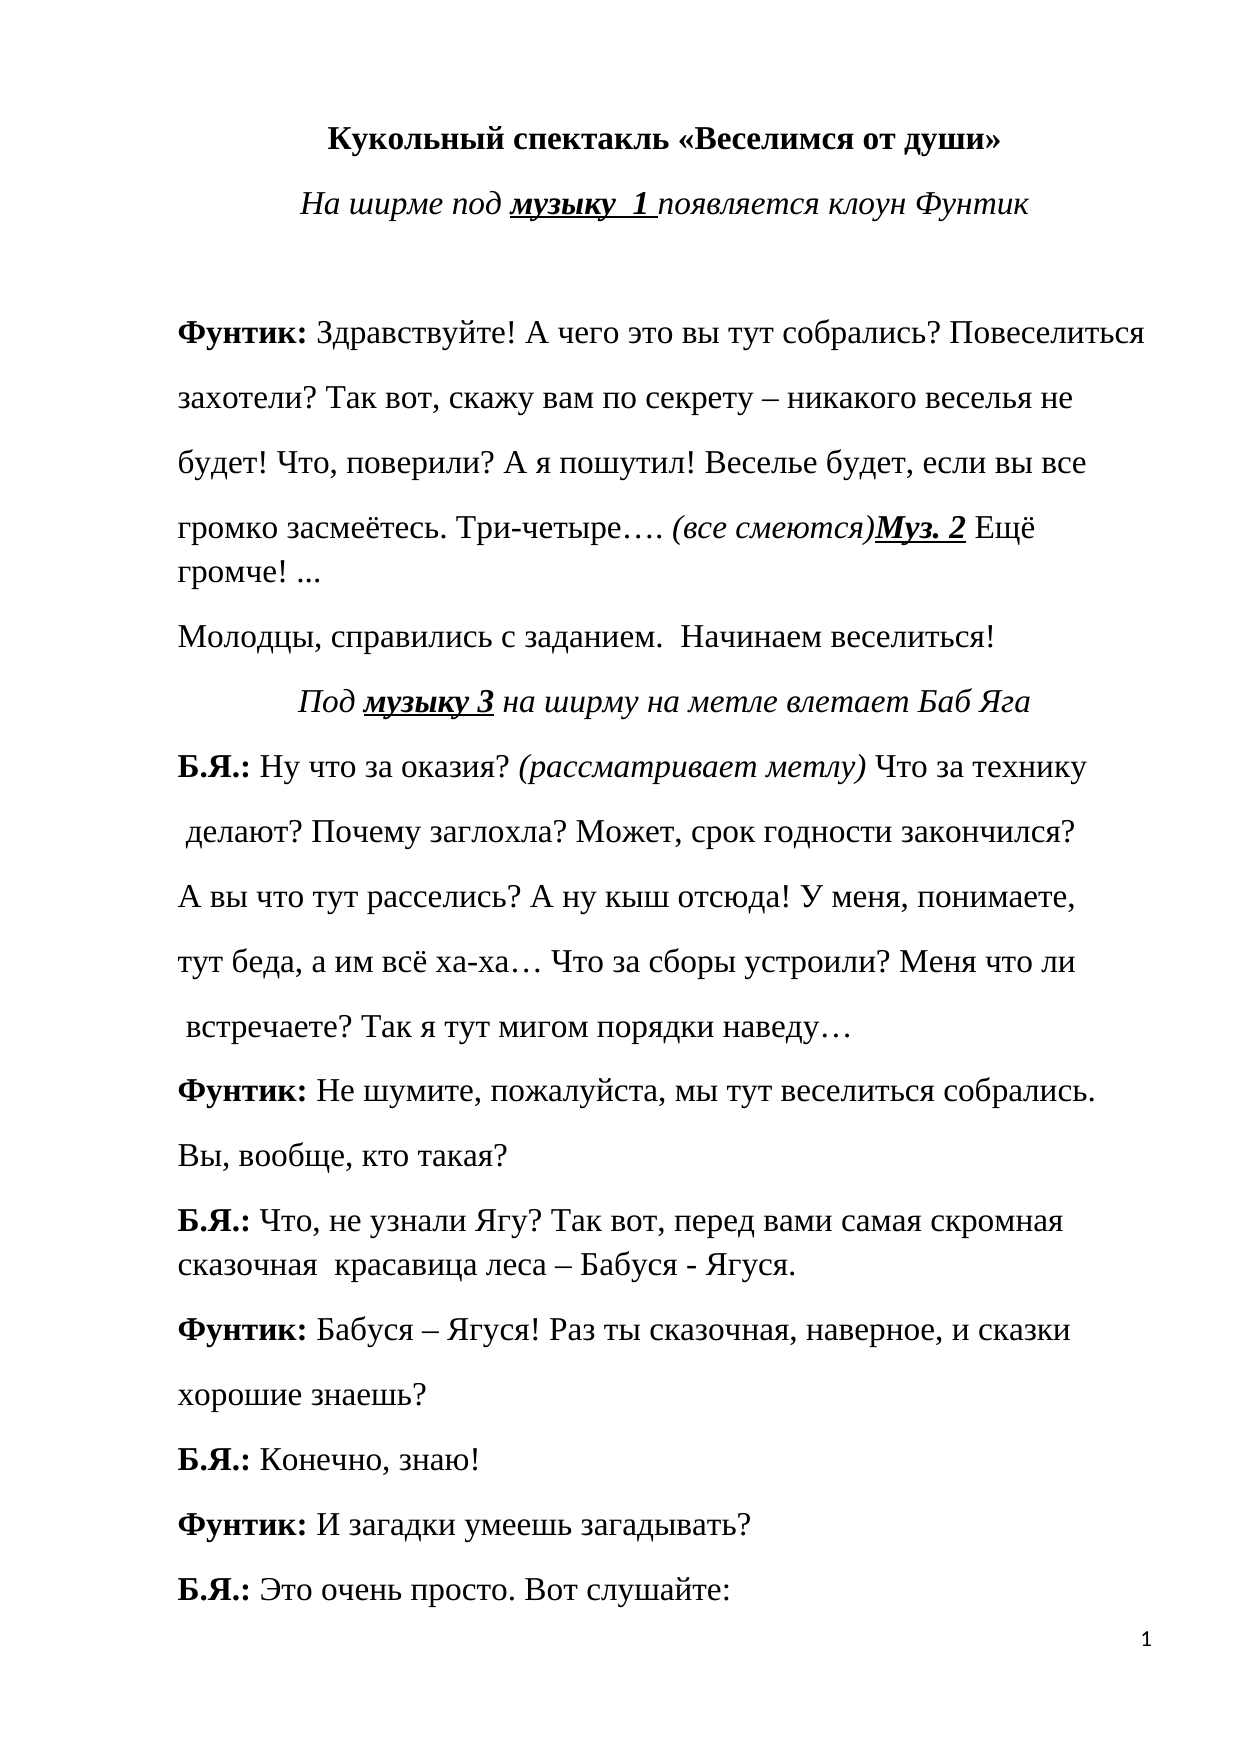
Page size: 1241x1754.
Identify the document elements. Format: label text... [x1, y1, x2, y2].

text А вы что тут расселись? А ну кыш отсюда! У меня, понимаете, [177, 876, 1152, 914]
text Под музыку 3 на ширму на метле влетает Баб Яга [177, 681, 1152, 720]
text Б.Я.: Это очень просто. Вот слушайте: [177, 1569, 1152, 1607]
text Фунтик: Здравствуйте! А чего это вы тут собрались? Повеселиться [177, 313, 1152, 351]
text На ширме под музыку 1 появляется клоун Фунтик [177, 183, 1152, 221]
text Фунтик: Бабуся – Ягуся! Раз ты сказочная, наверное, и сказки [177, 1309, 1152, 1348]
text будет! Что, поверили? А я пошутил! Веселье будет, если вы все [177, 443, 1152, 481]
text Фунтик: Не шумите, пожалуйста, мы тут веселиться собрались. [177, 1071, 1152, 1109]
text захотели? Так вот, скажу вам по секрету – никакого веселья не [177, 378, 1152, 416]
text Б.Я.: Конечно, знаю! [177, 1439, 1152, 1478]
text Б.Я.: Что, не узнали Ягу? Так вот, перед вами самая скромная сказочная красавица леса – Бабуся - Ягуся. [177, 1201, 1152, 1283]
text Фунтик: И загадки умеешь загадывать? [177, 1504, 1152, 1542]
text встречаете? Так я тут мигом порядки наведу… [177, 1006, 1152, 1044]
text Б.Я.: Ну что за оказия? (рассматривает метлу) Что за технику [177, 746, 1152, 784]
text делают? Почему заглохла? Может, срок годности закончился? [177, 811, 1152, 849]
text Кукольный спектакль «Веселимся от души» [177, 118, 1152, 156]
text Вы, вообще, кто такая? [177, 1136, 1152, 1174]
text Молодцы, справились с заданием. Начинаем веселиться! [177, 616, 1152, 655]
text хорошие знаешь? [177, 1374, 1152, 1413]
text тут беда, а им всё ха-ха… Что за сборы устроили? Меня что ли [177, 941, 1152, 979]
text громко засмеётесь. Три-четыре…. (все смеются)Муз. 2 Ещё громче! ... [177, 507, 1152, 590]
